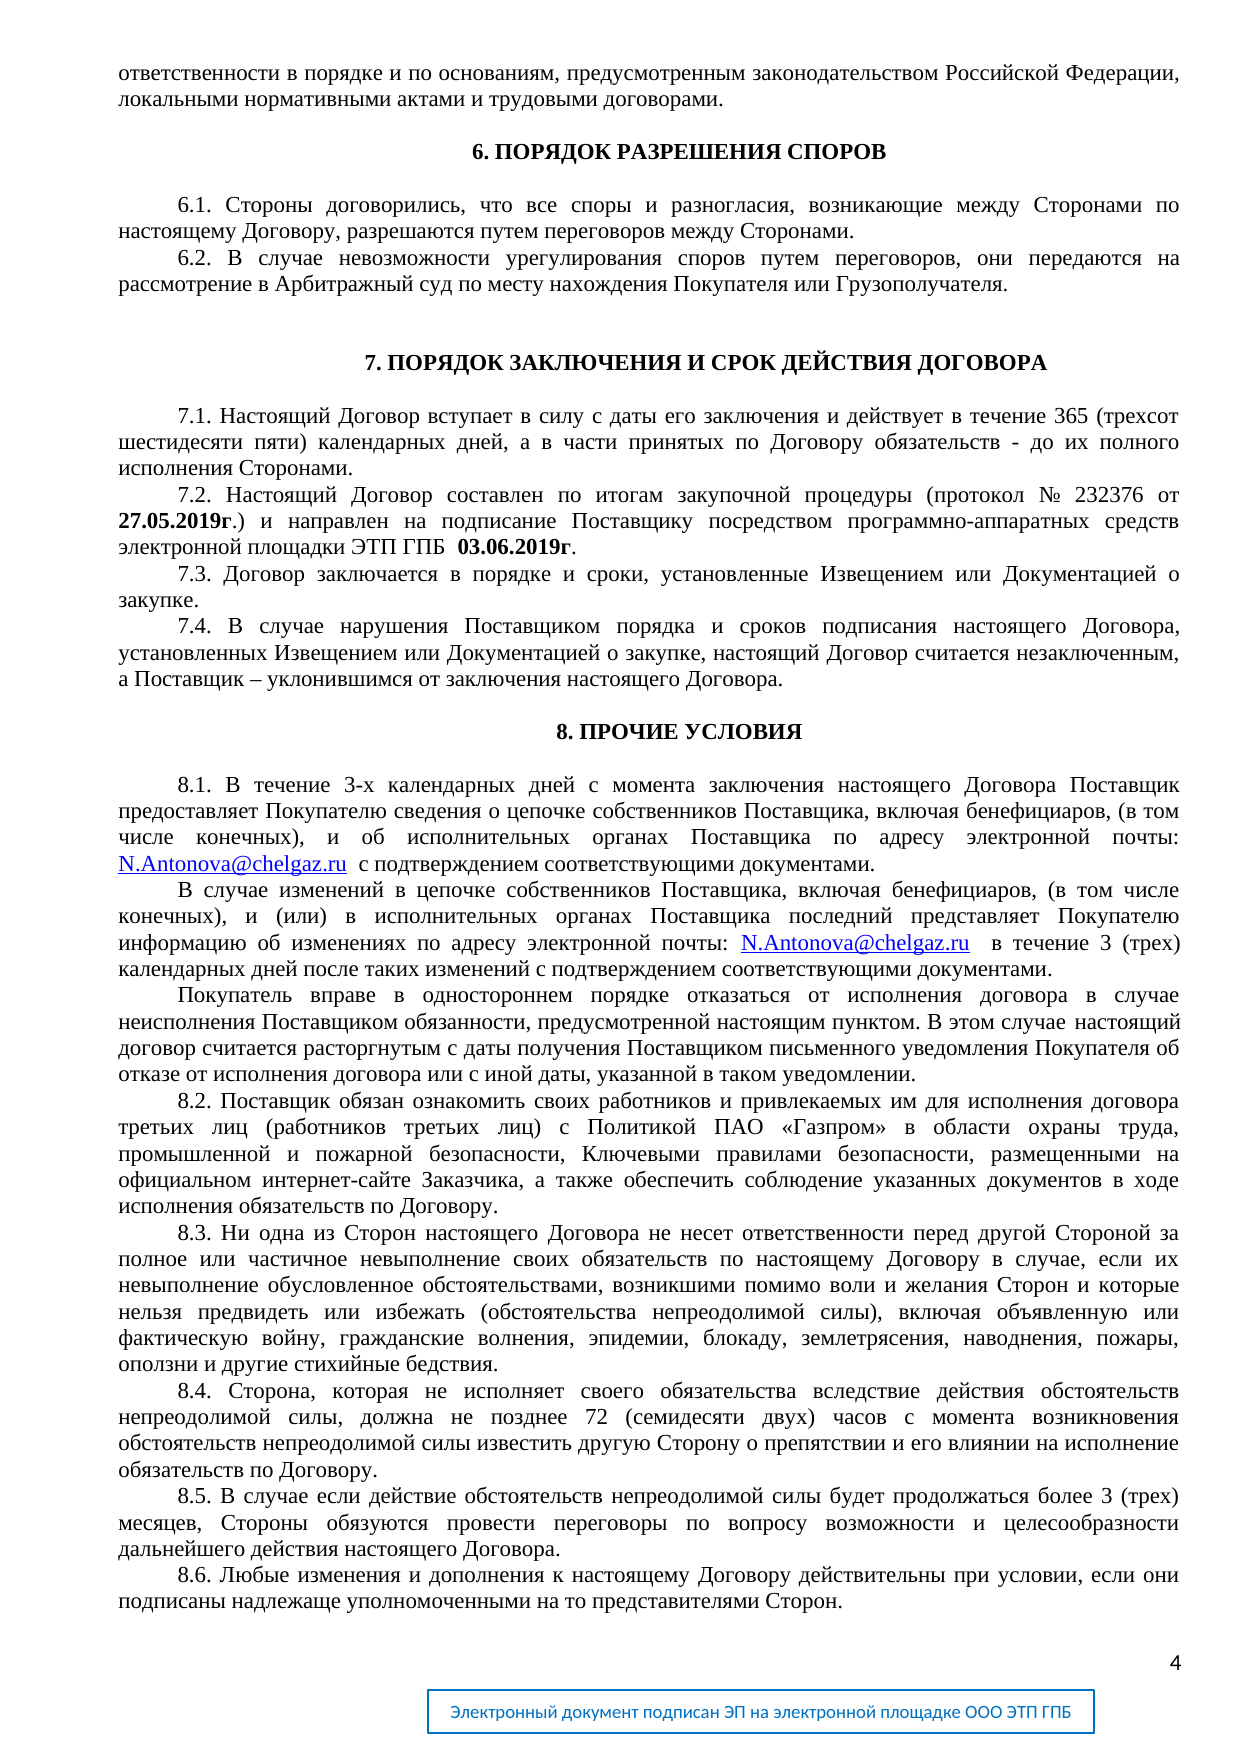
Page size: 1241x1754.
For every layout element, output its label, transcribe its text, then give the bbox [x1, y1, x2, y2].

text 7.3. Договор заключается в порядке и сроки, установленные Извещением или Документацией о закупке. [118, 560, 1181, 612]
text 8. ПРОЧИЕ УСЛОВИЯ [118, 718, 1181, 744]
text 6. ПОРЯДОК РАЗРЕШЕНИЯ СПОРОВ [118, 138, 1181, 164]
text 8.2. Поставщик обязан ознакомить своих работников и привлекаемых им для исполнения договора третьих лиц (работников третьих лиц) с Политикой ПАО «Газпром» в области охраны труда, промышленной и пожарной безопасности, Ключевыми правилами безопасности, размещенными на официальном интернет-сайте Заказчика, а также обеспечить соблюдение указанных документов в ходе исполнения обязательств по Договору. [118, 1087, 1181, 1219]
text 7. ПОРЯДОК ЗАКЛЮЧЕНИЯ И СРОК ДЕЙСТВИЯ ДОГОВОРА [231, 349, 1181, 375]
text Покупатель вправе в одностороннем порядке отказаться от исполнения договора в случае неисполнения Поставщиком обязанности, предусмотренной настоящим пунктом. В этом случае настоящий договор считается расторгнутым с даты получения Поставщиком письменного уведомления Покупателя об отказе от исполнения договора или с иной даты, указанной в таком уведомлении. [118, 981, 1181, 1087]
text 8.1. В течение 3-х календарных дней с момента заключения настоящего Договора Поставщик предоставляет Покупателю сведения о цепочке собственников Поставщика, включая бенефициаров, (в том числе конечных), и об исполнительных органах Поставщика по адресу электронной почты: с подтверждением соответствующими документами. [118, 771, 1181, 876]
text 6.1. Стороны договорились, что все споры и разногласия, возникающие между Сторонами по настоящему Договору, разрешаются путем переговоров между Сторонами. [118, 191, 1181, 243]
text 8.5. В случае если действие обстоятельств непреодолимой силы будет продолжаться более 3 (трех) месяцев, Стороны обязуются провести переговоры по вопросу возможности и целесообразности дальнейшего действия настоящего Договора. [118, 1482, 1181, 1561]
text 7.4. В случае нарушения Поставщиком порядка и сроков подписания настоящего Договора, установленных Извещением или Документацией о закупке, настоящий Договор считается незаключенным, а Поставщик – уклонившимся от заключения настоящего Договора. [118, 612, 1181, 692]
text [118, 59, 1181, 112]
text 7.2. Настоящий Договор составлен по итогам закупочной процедуры (протокол № 232376 от 27.05.2019г.) и направлен на подписание Поставщику посредством программно-аппаратных средств электронной площадки ЭТП ГПБ 03.06.2019г. [118, 481, 1181, 560]
text 7.1. Настоящий Договор вступает в силу с даты его заключения и действует в течение 365 (трехсот шестидесяти пяти) календарных дней, а в части принятых по Договору обязательств - до их полного исполнения Сторонами. [118, 402, 1181, 481]
text 8.6. Любые изменения и дополнения к настоящему Договору действительны при условии, если они подписаны надлежаще уполномоченными на то представителями Сторон. [118, 1561, 1181, 1614]
text 8.4. Сторона, которая не исполняет своего обязательства вследствие действия обстоятельств непреодолимой силы, должна не позднее 72 (семидесяти двух) часов с момента возникновения обстоятельств непреодолимой силы известить другую Сторону о препятствии и его влиянии на исполнение обязательств по Договору. [118, 1377, 1181, 1482]
text 6.2. В случае невозможности урегулирования споров путем переговоров, они передаются на рассмотрение в Арбитражный суд по месту нахождения Покупателя или Грузополучателя. [118, 243, 1181, 296]
text 8.3. Ни одна из Сторон настоящего Договора не несет ответственности перед другой Стороной за полное или частичное невыполнение своих обязательств по настоящему Договору в случае, если их невыполнение обусловленное обстоятельствами, возникшими помимо воли и желания Сторон и которые нельзя предвидеть или избежать (обстоятельства непреодолимой силы), включая объявленную или фактическую войну, гражданские волнения, эпидемии, блокаду, землетрясения, наводнения, пожары, оползни и другие стихийные бедствия. [118, 1219, 1181, 1377]
text В случае изменений в цепочке собственников Поставщика, включая бенефициаров, (в том числе конечных), и (или) в исполнительных органах Поставщика последний представляет Покупателю информацию об изменениях по адресу электронной почты: в течение 3 (трех) календарных дней после таких изменений с подтверждением соответствующими документами. [118, 876, 1181, 981]
